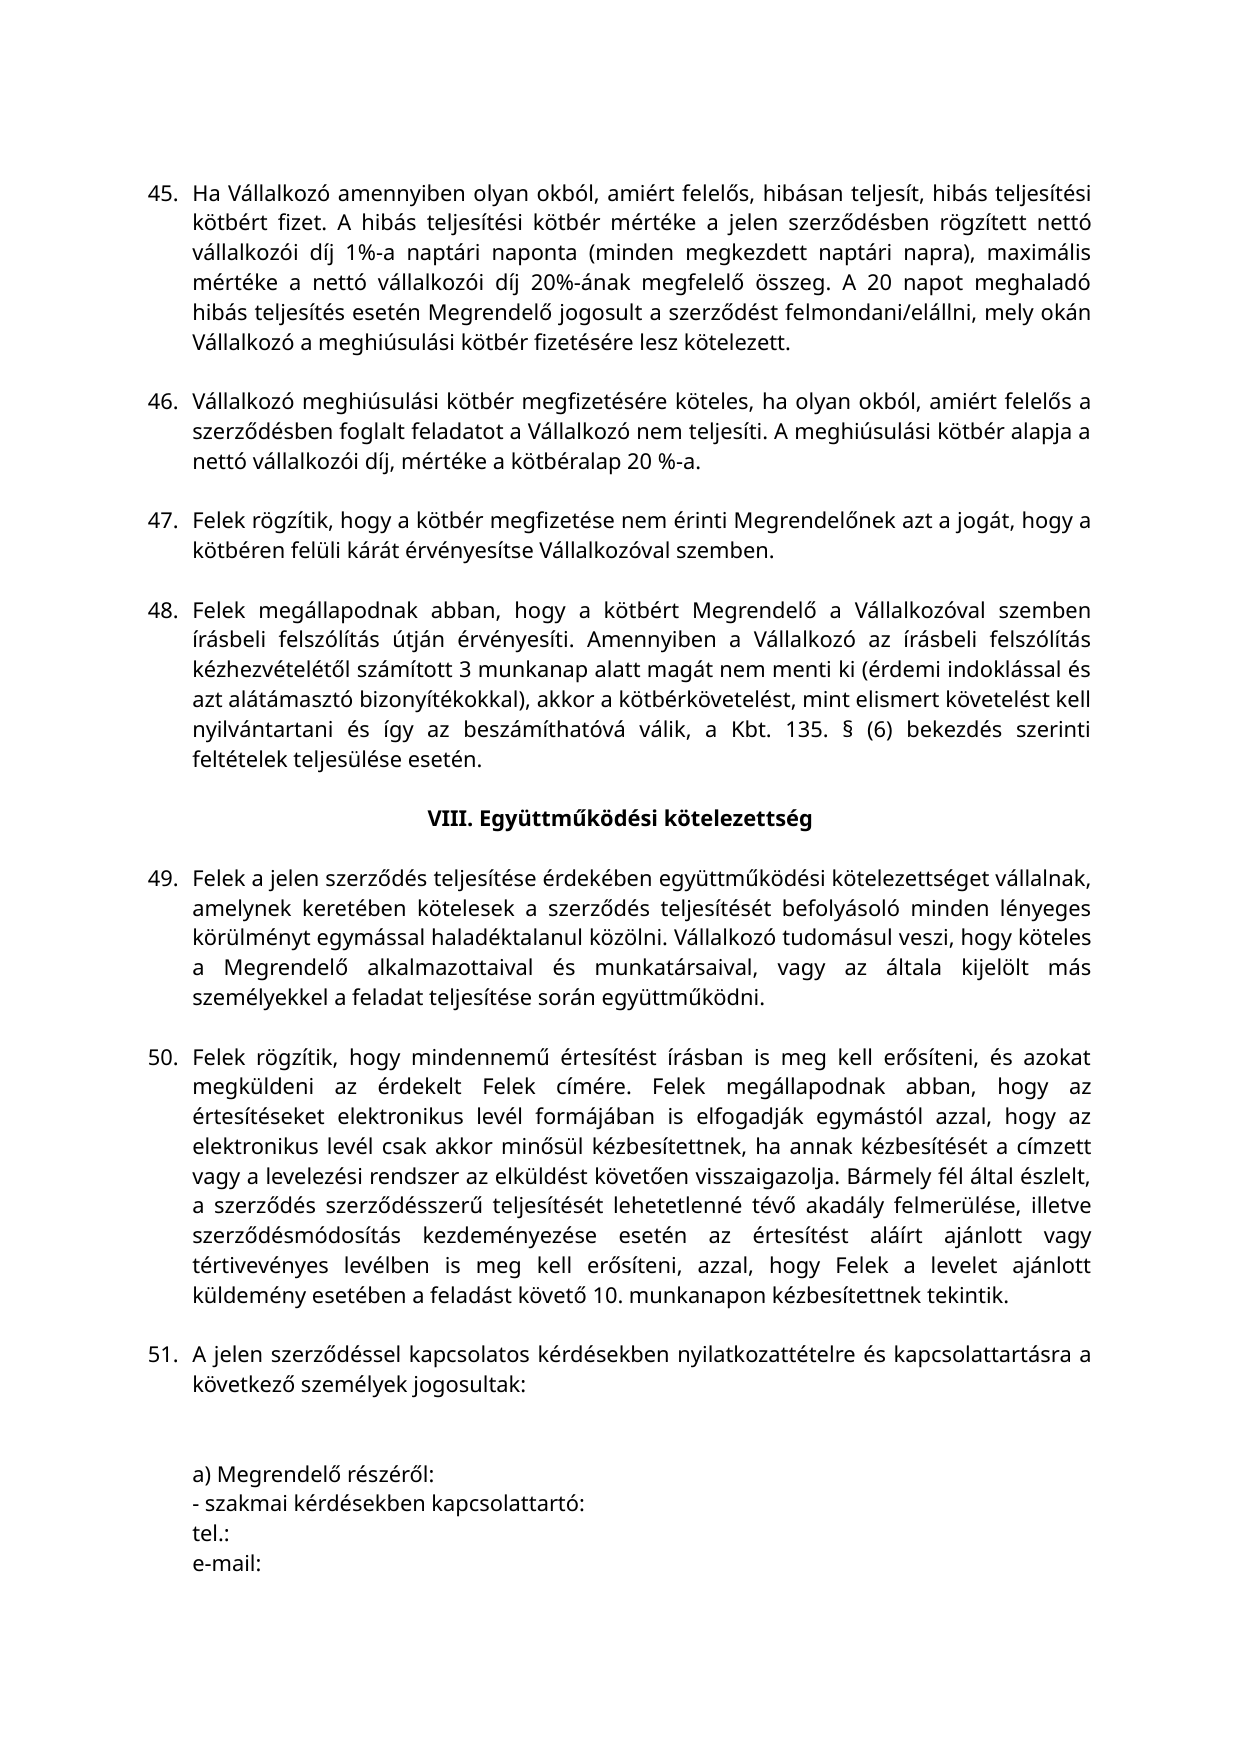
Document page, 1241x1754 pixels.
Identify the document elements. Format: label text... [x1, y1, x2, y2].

list Felek rögzítik, hogy a kötbér megfizetése nem érinti Megrendelőnek azt a jogát, hogy a kötbéren felüli kárát érvényesítse Vállalkozóval szemben. [148, 505, 1092, 565]
text e-mail: [192, 1548, 1092, 1578]
text a) Megrendelő részéről: [192, 1458, 1092, 1488]
text VIII. Együttműködési kötelezettség [148, 803, 1092, 833]
list A jelen szerződéssel kapcsolatos kérdésekben nyilatkozattételre és kapcsolattartásra a következő személyek jogosultak: [148, 1339, 1092, 1399]
list Felek a jelen szerződés teljesítése érdekében együttműködési kötelezettséget vállalnak, amelynek keretében kötelesek a szerződés teljesítését befolyásoló minden lényeges körülményt egymással haladéktalanul közölni. Vállalkozó tudomásul veszi, hogy köteles a Megrendelő alkalmazottaival és munkatársaival, vagy az általa kijelölt más személyekkel a feladat teljesítése során együttműködni. [148, 863, 1092, 1012]
text - szakmai kérdésekben kapcsolattartó: [192, 1488, 1092, 1518]
list Felek rögzítik, hogy mindennemű értesítést írásban is meg kell erősíteni, és azokat megküldeni az érdekelt Felek címére. Felek megállapodnak abban, hogy az értesítéseket elektronikus levél formájában is elfogadják egymástól azzal, hogy az elektronikus levél csak akkor minősül kézbesítettnek, ha annak kézbesítését a címzett vagy a levelezési rendszer az elküldést követően visszaigazolja. Bármely fél által észlelt, a szerződés szerződésszerű teljesítését lehetetlenné tévő akadály felmerülése, illetve szerződésmódosítás kezdeményezése esetén az értesítést aláírt ajánlott vagy tértivevényes levélben is meg kell erősíteni, azzal, hogy Felek a levelet ajánlott küldemény esetében a feladást követő 10. munkanapon kézbesítettnek tekintik. [148, 1041, 1092, 1309]
text tel.: [192, 1518, 1092, 1548]
list Ha Vállalkozó amennyiben olyan okból, amiért felelős, hibásan teljesít, hibás teljesítési kötbért fizet. A hibás teljesítési kötbér mértéke a jelen szerződésben rögzített nettó vállalkozói díj 1%-a naptári naponta (minden megkezdett naptári napra), maximális mértéke a nettó vállalkozói díj 20%-ának megfelelő összeg. A 20 napot meghaladó hibás teljesítés esetén Megrendelő jogosult a szerződést felmondani/elállni, mely okán Vállalkozó a meghiúsulási kötbér fizetésére lesz kötelezett. [148, 177, 1092, 356]
list Vállalkozó meghiúsulási kötbér megfizetésére köteles, ha olyan okból, amiért felelős a szerződésben foglalt feladatot a Vállalkozó nem teljesíti. A meghiúsulási kötbér alapja a nettó vállalkozói díj, mértéke a kötbéralap 20 %-a. [148, 386, 1092, 475]
list Felek megállapodnak abban, hogy a kötbért Megrendelő a Vállalkozóval szemben írásbeli felszólítás útján érvényesíti. Amennyiben a Vállalkozó az írásbeli felszólítás kézhezvételétől számított 3 munkanap alatt magát nem menti ki (érdemi indoklással és azt alátámasztó bizonyítékokkal), akkor a kötbérkövetelést, mint elismert követelést kell nyilvántartani és így az beszámíthatóvá válik, a Kbt. 135. § (6) bekezdés szerinti feltételek teljesülése esetén. [148, 594, 1092, 773]
